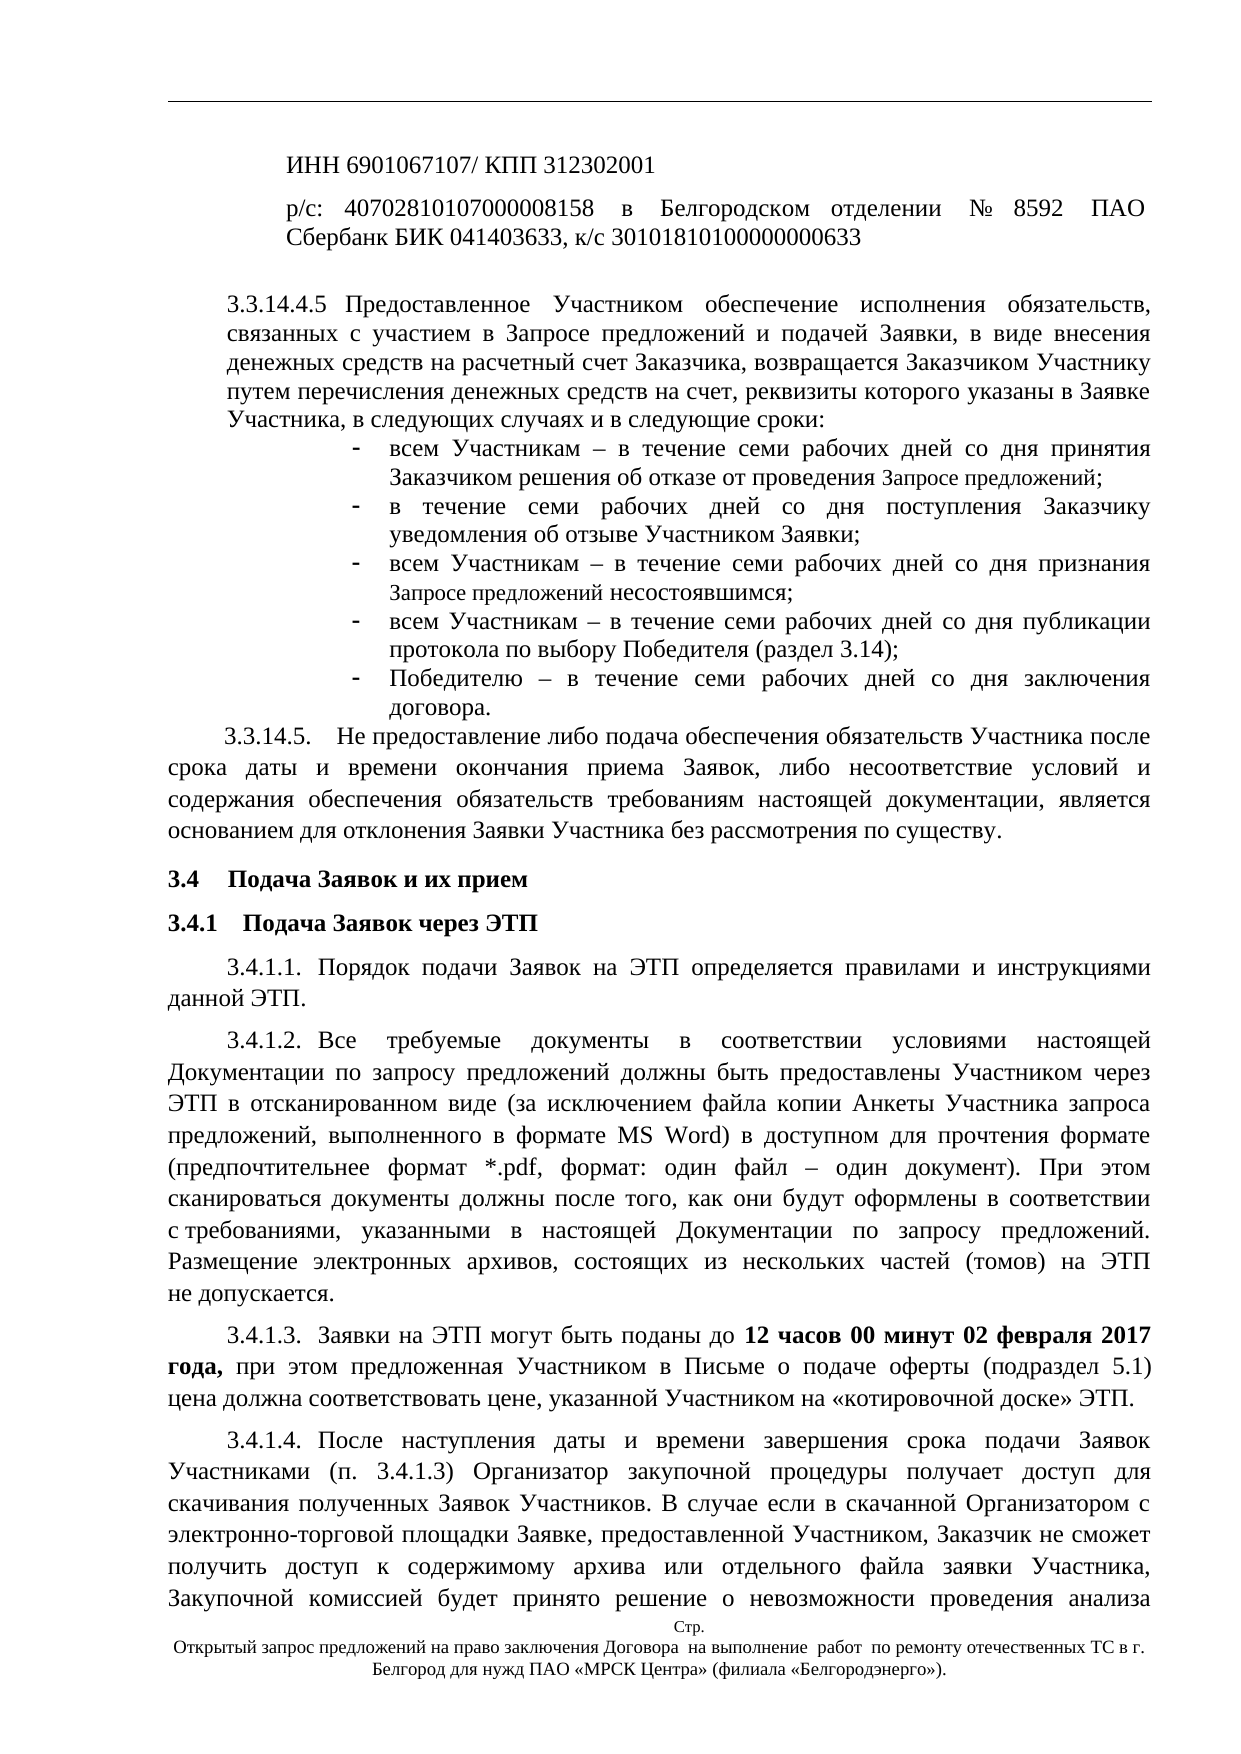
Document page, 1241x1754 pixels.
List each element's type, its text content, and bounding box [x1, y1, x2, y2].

list в течение семи рабочих дней со дня поступления Заказчику уведомления об отзыве Участником Заявки; [352, 491, 1152, 548]
list ИНН 6901067107/ КПП 312302001 [286, 150, 1152, 179]
list Предоставленное Участником обеспечение исполнения обязательств, связанных с участием в Запросе предложений и подачей Заявки, в виде внесения денежных средств на расчетный счет Заказчика, возвращается Заказчиком Участнику путем перечисления денежных средств на счет, реквизиты которого указаны в Заявке Участника, в следующих случаях и в следующие сроки: [227, 289, 1152, 433]
list Все требуемые документы в соответствии условиями настоящей Документации по запросу предложений должны быть предоставлены Участником через ЭТП в отсканированном виде (за исключением файла копии Анкеты Участника запроса предложений, выполненного в формате MS Word) в доступном для прочтения формате (предпочтительнее формат *.pdf, формат: один файл – один документ). При этом сканироваться документы должны после того, как они будут оформлены в соответствии с требованиями, указанными в настоящей Документации по запросу предложений. Размещение электронных архивов, состоящих из нескольких частей (томов) на ЭТП не допускается. [168, 1025, 1152, 1307]
list Не предоставление либо подача обеспечения обязательств Участника после срока даты и времени окончания приема Заявок, либо несоответствие условий и содержания обеспечения обязательств требованиям настоящей документации, является основанием для отклонения Заявки Участника без рассмотрения по существу. [168, 721, 1152, 844]
subtitle Подача Заявок через ЭТП [168, 908, 1152, 936]
list Порядок подачи Заявок на ЭТП определяется правилами и инструкциями данной ЭТП. [168, 952, 1152, 1012]
subtitle Подача Заявок и их прием [168, 864, 1152, 892]
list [168, 1425, 1152, 1611]
list р/с: 40702810107000008158 в Белгородском отделении № 8592 ПАО Сбербанк БИК 041403633, к/с 30101810100000000633 [286, 193, 1152, 251]
list всем Участникам – в течение семи рабочих дней со дня принятия Заказчиком решения об отказе от проведения Запросе предложений; [352, 433, 1152, 491]
list всем Участникам – в течение семи рабочих дней со дня признания Запросе предложений несостоявшимся; [352, 548, 1152, 606]
list Победителю – в течение семи рабочих дней со дня заключения договора. [352, 663, 1152, 721]
